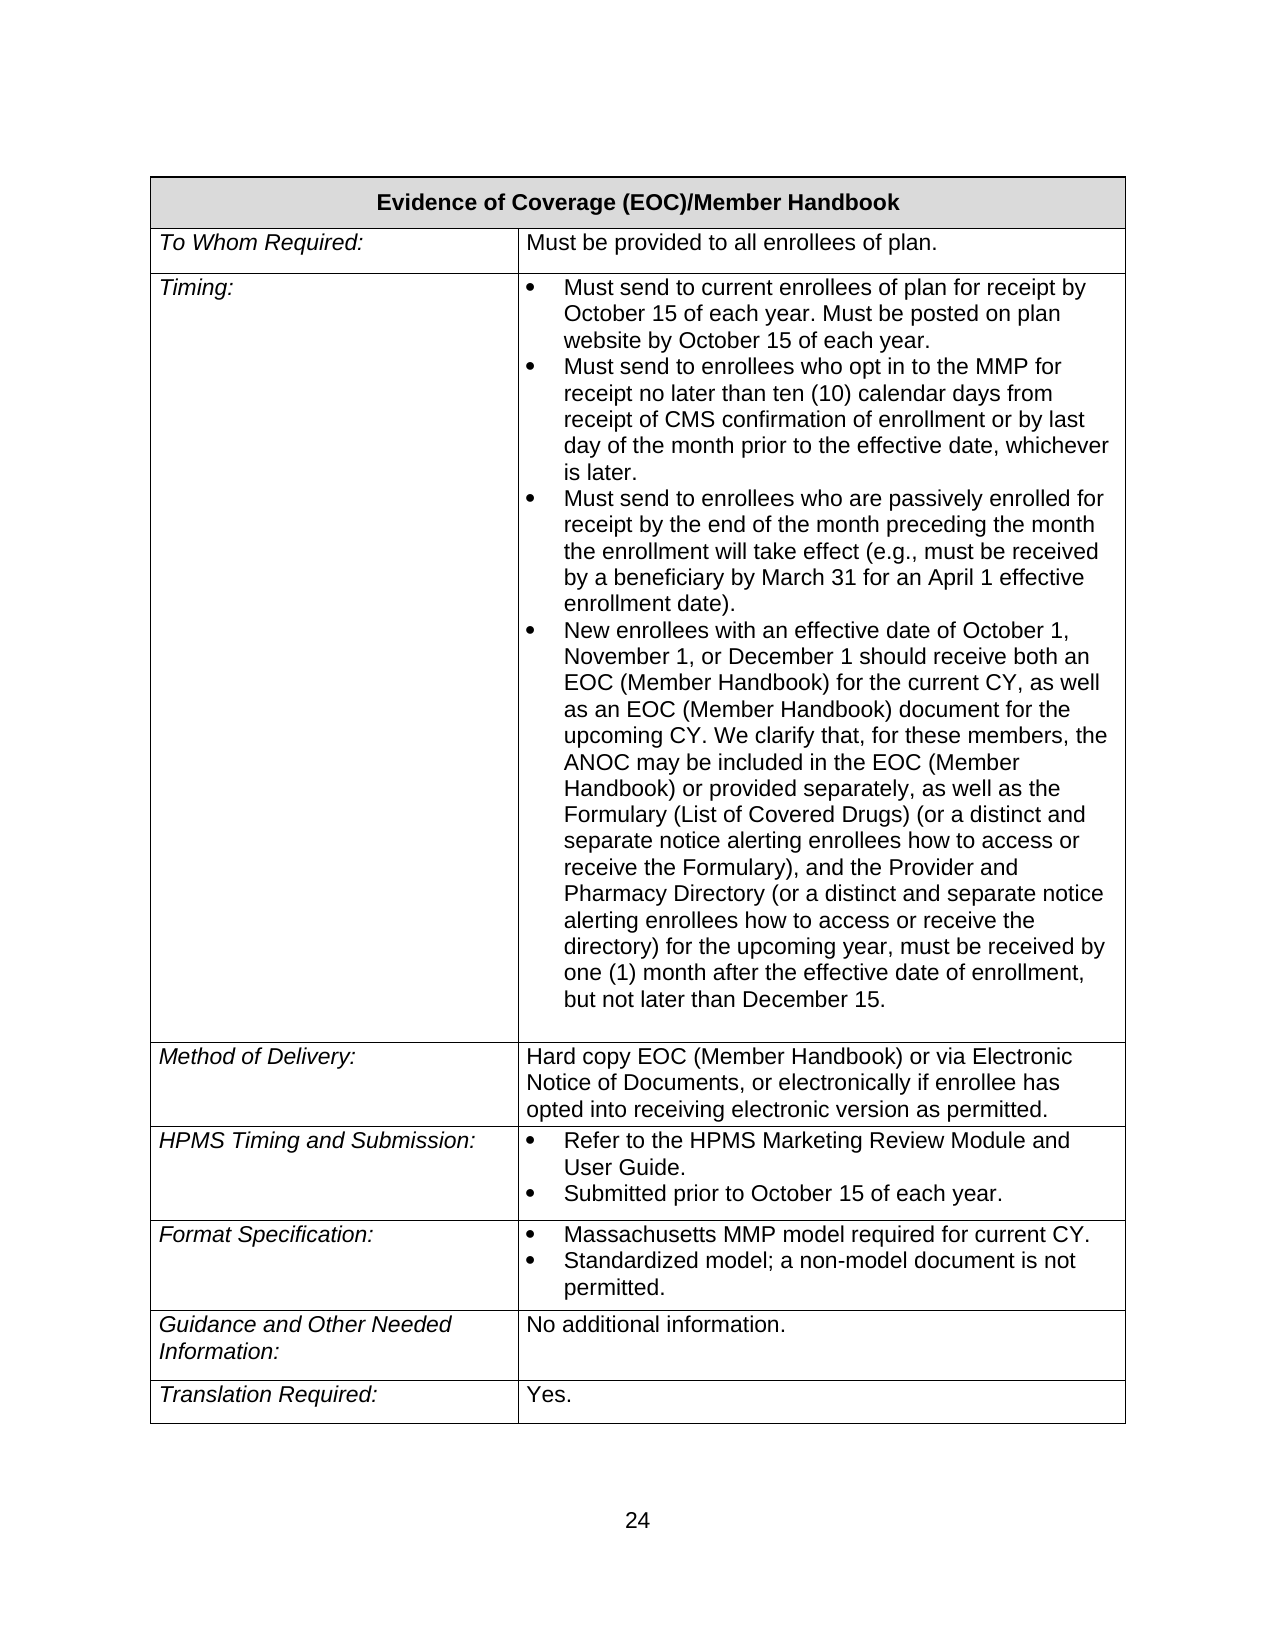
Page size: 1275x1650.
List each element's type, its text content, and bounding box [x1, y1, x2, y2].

table_cell Yes. [519, 1381, 1125, 1423]
table_cell Format Specification: [151, 1221, 518, 1310]
table_cell No additional information. [519, 1311, 1125, 1379]
table_cell Guidance and Other Needed Information: [151, 1311, 518, 1379]
table_cell To Whom Required: [151, 229, 518, 273]
table_cell Refer to the HPMS Marketing Review Module and User Guide. Submitted prior to October 15 of each year. [519, 1127, 1125, 1220]
table_cell Method of Delivery: [151, 1043, 518, 1126]
table_header Evidence of Coverage (EOC)/Member Handbook [151, 178, 1125, 228]
table_cell HPMS Timing and Submission: [151, 1127, 518, 1220]
table_cell Must send to current enrollees of plan for receipt by October 15 of each year. Must be posted on plan website by October 15 of each year. Must send to enrollees who opt in to the MMP for receipt no later than ten (10) calendar days from receipt of CMS confirmation of enrollment or by last day of the month prior to the effective date, whichever is later. Must send to enrollees who are passively enrolled for receipt by the end of the month preceding the month the enrollment will take effect (e.g., must be received by a beneficiary by March 31 for an April 1 effective enrollment date). New enrollees with an effective date of October 1, November 1, or December 1 should receive both an EOC (Member Handbook) for the current CY, as well as an EOC (Member Handbook) document for the upcoming CY. We clarify that, for these members, the ANOC may be included in the EOC (Member Handbook) or provided separately, as well as the Formulary (List of Covered Drugs) (or a distinct and separate notice alerting enrollees how to access or receive the Formulary), and the Provider and Pharmacy Directory (or a distinct and separate notice alerting enrollees how to access or receive the directory) for the upcoming year, must be received by one (1) month after the effective date of enrollment, but not later than December 15. [519, 274, 1125, 1042]
table_cell Hard copy EOC (Member Handbook) or via Electronic Notice of Documents, or electronically if enrollee has opted into receiving electronic version as permitted. [519, 1043, 1125, 1126]
table_cell Must be provided to all enrollees of plan. [519, 229, 1125, 273]
table_cell Timing: [151, 274, 518, 1042]
table_cell Massachusetts MMP model required for current CY. Standardized model; a non-model document is not permitted. [519, 1221, 1125, 1310]
table_cell Translation Required: [151, 1381, 518, 1423]
